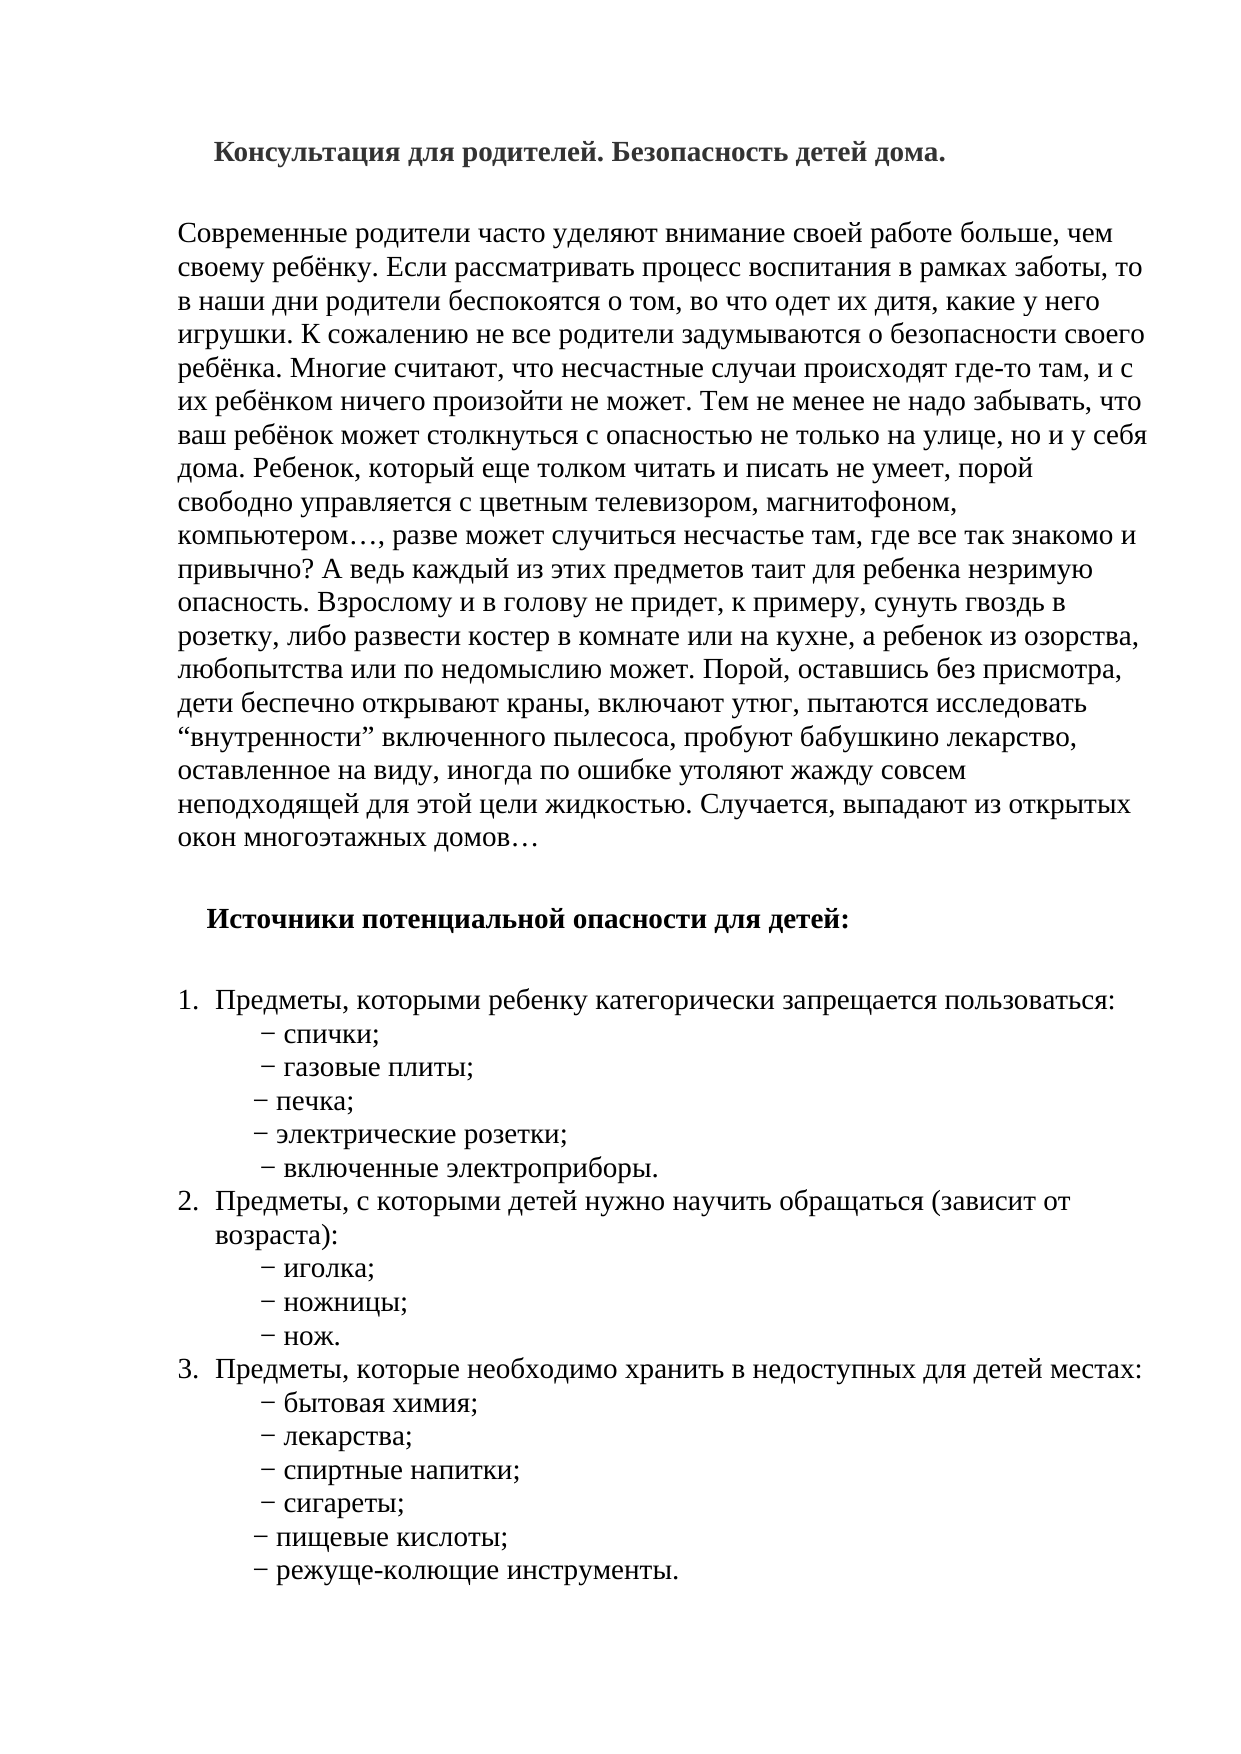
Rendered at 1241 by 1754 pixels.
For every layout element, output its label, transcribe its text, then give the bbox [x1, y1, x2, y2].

text Современные родители часто уделяют внимание своей работе больше, чем своему ребёнку. Если рассматривать процесс воспитания в рамках заботы, то в наши дни родители беспокоятся о том, во что одет их дитя, какие у него игрушки. К сожалению не все родители задумываются о безопасности своего ребёнка. Многие считают, что несчастные случаи происходят где-то там, и с их ребёнком ничего произойти не может. Тем не менее не надо забывать, что ваш ребёнок может столкнуться с опасностью не только на улице, но и у себя дома. Ребенок, который еще толком читать и писать не умеет, порой свободно управляется с цветным телевизором, магнитофоном, компьютером…, разве может случиться несчастье там, где все так знакомо и привычно? А ведь каждый из этих предметов таит для ребенка незримую опасность. Взрослому и в голову не придет, к примеру, сунуть гвоздь в розетку, либо развести костер в комнате или на кухне, а ребенок из озорства, любопытства или по недомыслию может. Порой, оставшись без присмотра, дети беспечно открывают краны, включают утюг, пытаются исследовать “внутренности” включенного пылесоса, пробуют бабушкино лекарство, оставленное на виду, иногда по ошибке утоляют жажду совсем неподходящей для этой цели жидкостью. Случается, выпадают из открытых окон многоэтажных домов… [177, 216, 1152, 853]
text Источники потенциальной опасности для детей: [177, 901, 1152, 934]
list Предметы, с которыми детей нужно научить обращаться (зависит от возраста): [177, 1183, 1152, 1251]
list − включенные электроприборы. [252, 1150, 1152, 1183]
list − газовые плиты; [252, 1049, 1152, 1083]
list − иголка; [252, 1251, 1152, 1284]
text Консультация для родителей. Безопасность детей дома. [177, 134, 1152, 168]
list − пищевые кислоты; [252, 1519, 1152, 1552]
list − режуще-колющие инструменты. [252, 1552, 1152, 1586]
list Предметы, которыми ребенку категорически запрещается пользоваться: [177, 982, 1152, 1016]
list − бытовая химия; [252, 1385, 1152, 1418]
list − лекарства; [252, 1418, 1152, 1452]
list − электрические розетки; [252, 1116, 1152, 1150]
list Предметы, которые необходимо хранить в недоступных для детей местах: [177, 1351, 1152, 1385]
list − спички; [252, 1016, 1152, 1049]
list − сигареты; [252, 1485, 1152, 1519]
list − спиртные напитки; [252, 1452, 1152, 1485]
list − ножницы; [252, 1284, 1152, 1318]
list − печка; [252, 1083, 1152, 1116]
list − нож. [252, 1318, 1152, 1351]
